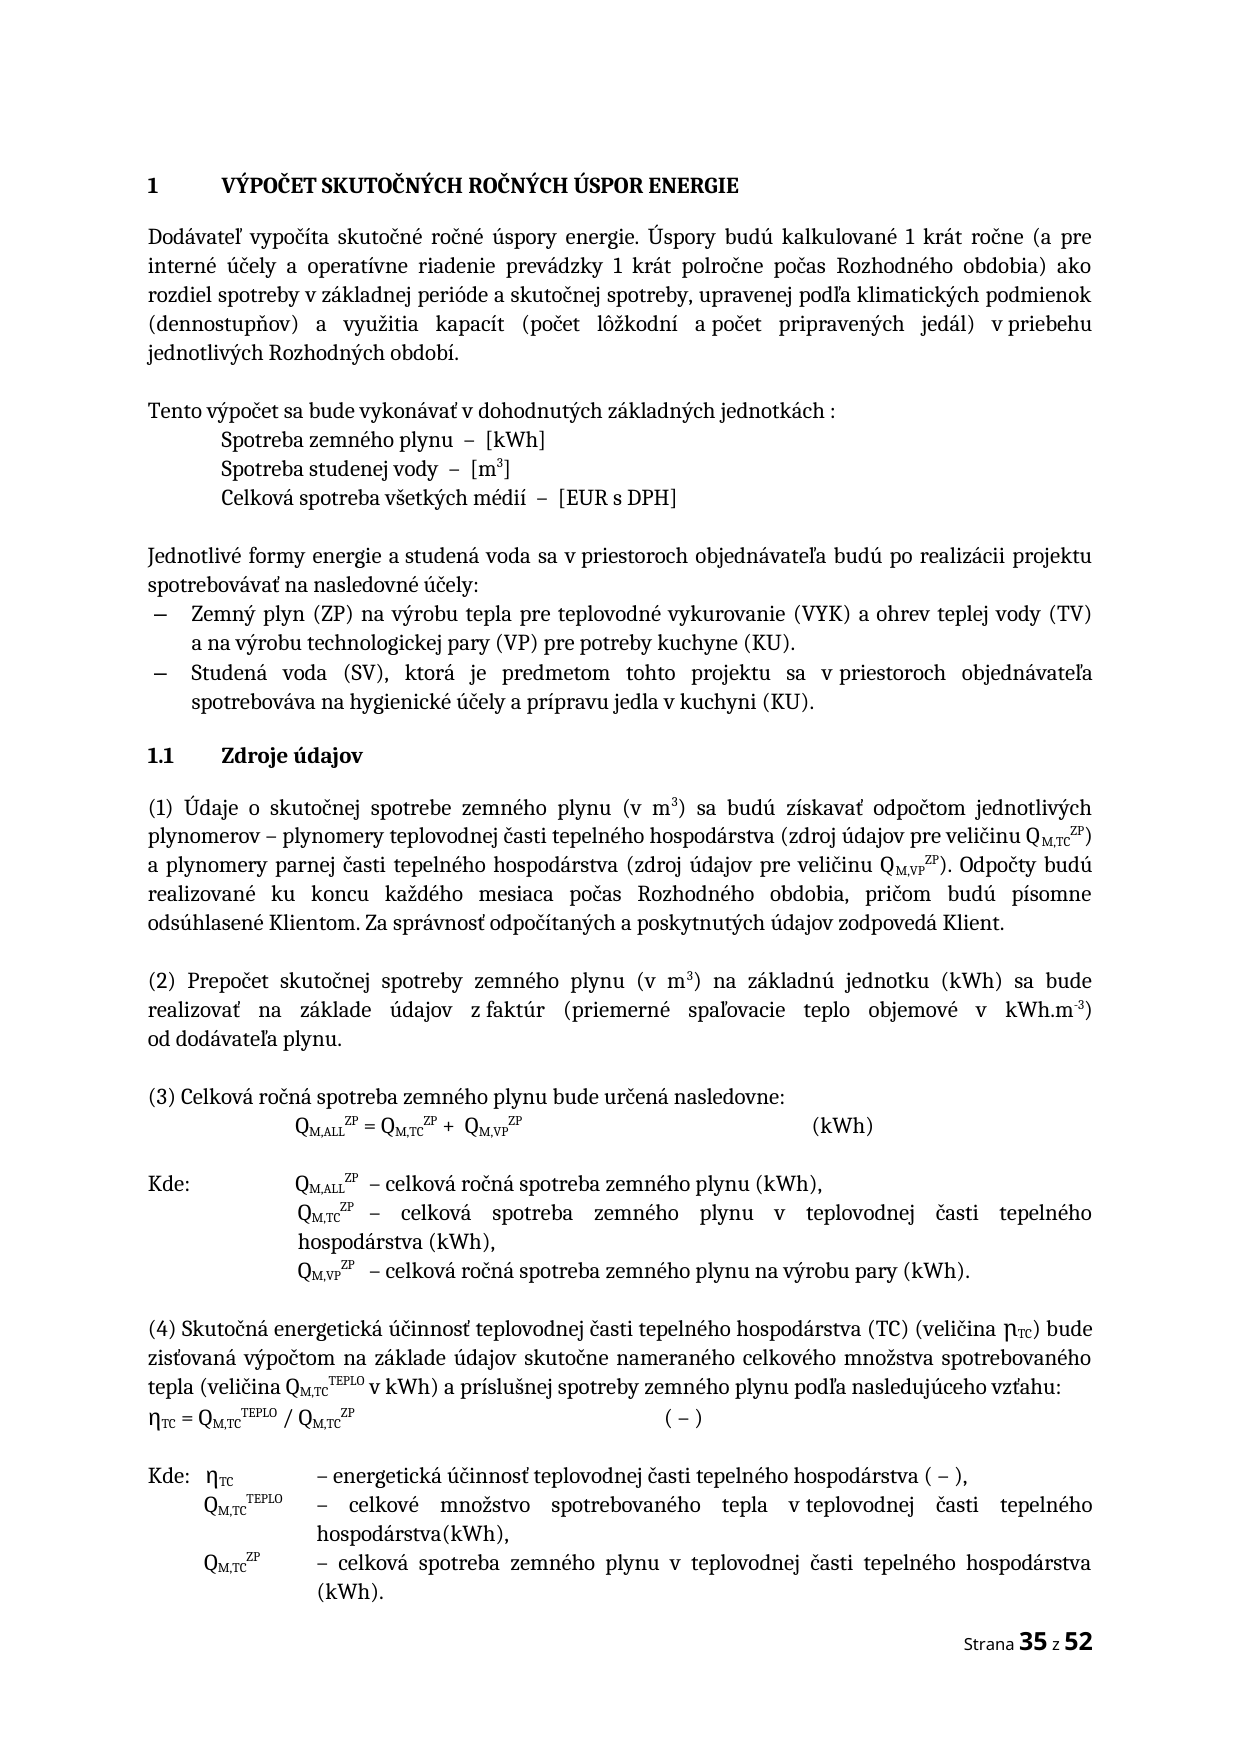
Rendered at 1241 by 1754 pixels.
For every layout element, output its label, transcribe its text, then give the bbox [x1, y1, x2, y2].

text QM,ALLZP = QM,TCZP + QM,VPZP (kWh) [148, 1113, 1093, 1139]
text Celková spotreba všetkých médií – [EUR s DPH] [148, 484, 1093, 511]
text Spotreba studenej vody – [m3] [148, 456, 1093, 482]
text (2) Prepočet skutočnej spotreby zemného plynu (v m3) na základnú jednotku (kWh) sa bude realizovať na základe údajov z faktúr (priemerné spaľovacie teplo objemové v kWh.m-3) od dodávateľa plynu. [148, 968, 1093, 1052]
list Zdroje údajov [148, 743, 1093, 769]
text Kde: QM,ALLZP – celková ročná spotreba zemného plynu (kWh), [148, 1171, 1093, 1197]
text ηTC = QM,TCTEPLO / QM,TCZP ( – ) [148, 1405, 1093, 1431]
text Spotreba zemného plynu – [kWh] [148, 427, 1093, 453]
text Jednotlivé formy energie a studená voda sa v priestoroch objednávateľa budú po realizácii projektu spotrebovávať na nasledovné účely: [148, 542, 1093, 598]
text Dodávateľ vypočíta skutočné ročné úspory energie. Úspory budú kalkulované 1 krát ročne (a pre interné účely a operatívne riadenie prevádzky 1 krát polročne počas Rozhodného obdobia) ako rozdiel spotreby v základnej perióde a skutočnej spotreby, upravenej podľa klimatických podmienok (dennostupňov) a využitia kapacít (počet lôžkodní a počet pripravených jedál) v priebehu jednotlivých Rozhodných období. [148, 224, 1093, 366]
text QM,TCTEPLO – celkové množstvo spotrebovaného tepla v teplovodnej časti tepelného hospodárstva(kWh), [204, 1492, 1093, 1547]
text (3) Celková ročná spotreba zemného plynu bude určená nasledovne: [148, 1084, 1093, 1110]
text (4) Skutočná energetická účinnosť teplovodnej časti tepelného hospodárstva (TC) (veličina ꞃTC) bude zisťovaná výpočtom na základe údajov skutočne nameraného celkového množstva spotrebovaného tepla (veličina QM,TCTEPLO v kWh) a príslušnej spotreby zemného plynu podľa nasledujúceho vzťahu: [148, 1316, 1093, 1400]
text (1) Údaje o skutočnej spotrebe zemného plynu (v m3) sa budú získavať odpočtom jednotlivých plynomerov – plynomery teplovodnej časti tepelného hospodárstva (zdroj údajov pre veličinu QM,TCZP) a plynomery parnej časti tepelného hospodárstva (zdroj údajov pre veličinu QM,VPZP). Odpočty budú realizované ku koncu každého mesiaca počas Rozhodného obdobia, pričom budú písomne odsúhlasené Klientom. Za správnosť odpočítaných a poskytnutých údajov zodpovedá Klient. [148, 794, 1093, 936]
list Zemný plyn (ZP) na výrobu tepla pre teplovodné vykurovanie (VYK) a ohrev teplej vody (TV) a na výrobu technologickej pary (VP) pre potreby kuchyne (KU). [154, 600, 1093, 657]
list Studená voda (SV), ktorá je predmetom tohto projektu sa v priestoroch objednávateľa spotrebováva na hygienické účely a prípravu jedla v kuchyni (KU). [154, 659, 1093, 715]
text QM,VPZP – celková ročná spotreba zemného plynu na výrobu pary (kWh). [148, 1258, 1093, 1284]
text Tento výpočet sa bude vykonávať v dohodnutých základných jednotkách : [148, 398, 1093, 424]
text QM,TCZP – celková spotreba zemného plynu v teplovodnej časti tepelného hospodárstva (kWh), [148, 1200, 1093, 1255]
text Kde: ηTC – energetická účinnosť teplovodnej časti tepelného hospodárstva ( – ), [148, 1463, 1093, 1489]
text QM,TCZP – celková spotreba zemného plynu v teplovodnej časti tepelného hospodárstva (kWh). [204, 1550, 1093, 1605]
list Výpočet Skutočných ročných úspor energie [148, 173, 1093, 199]
